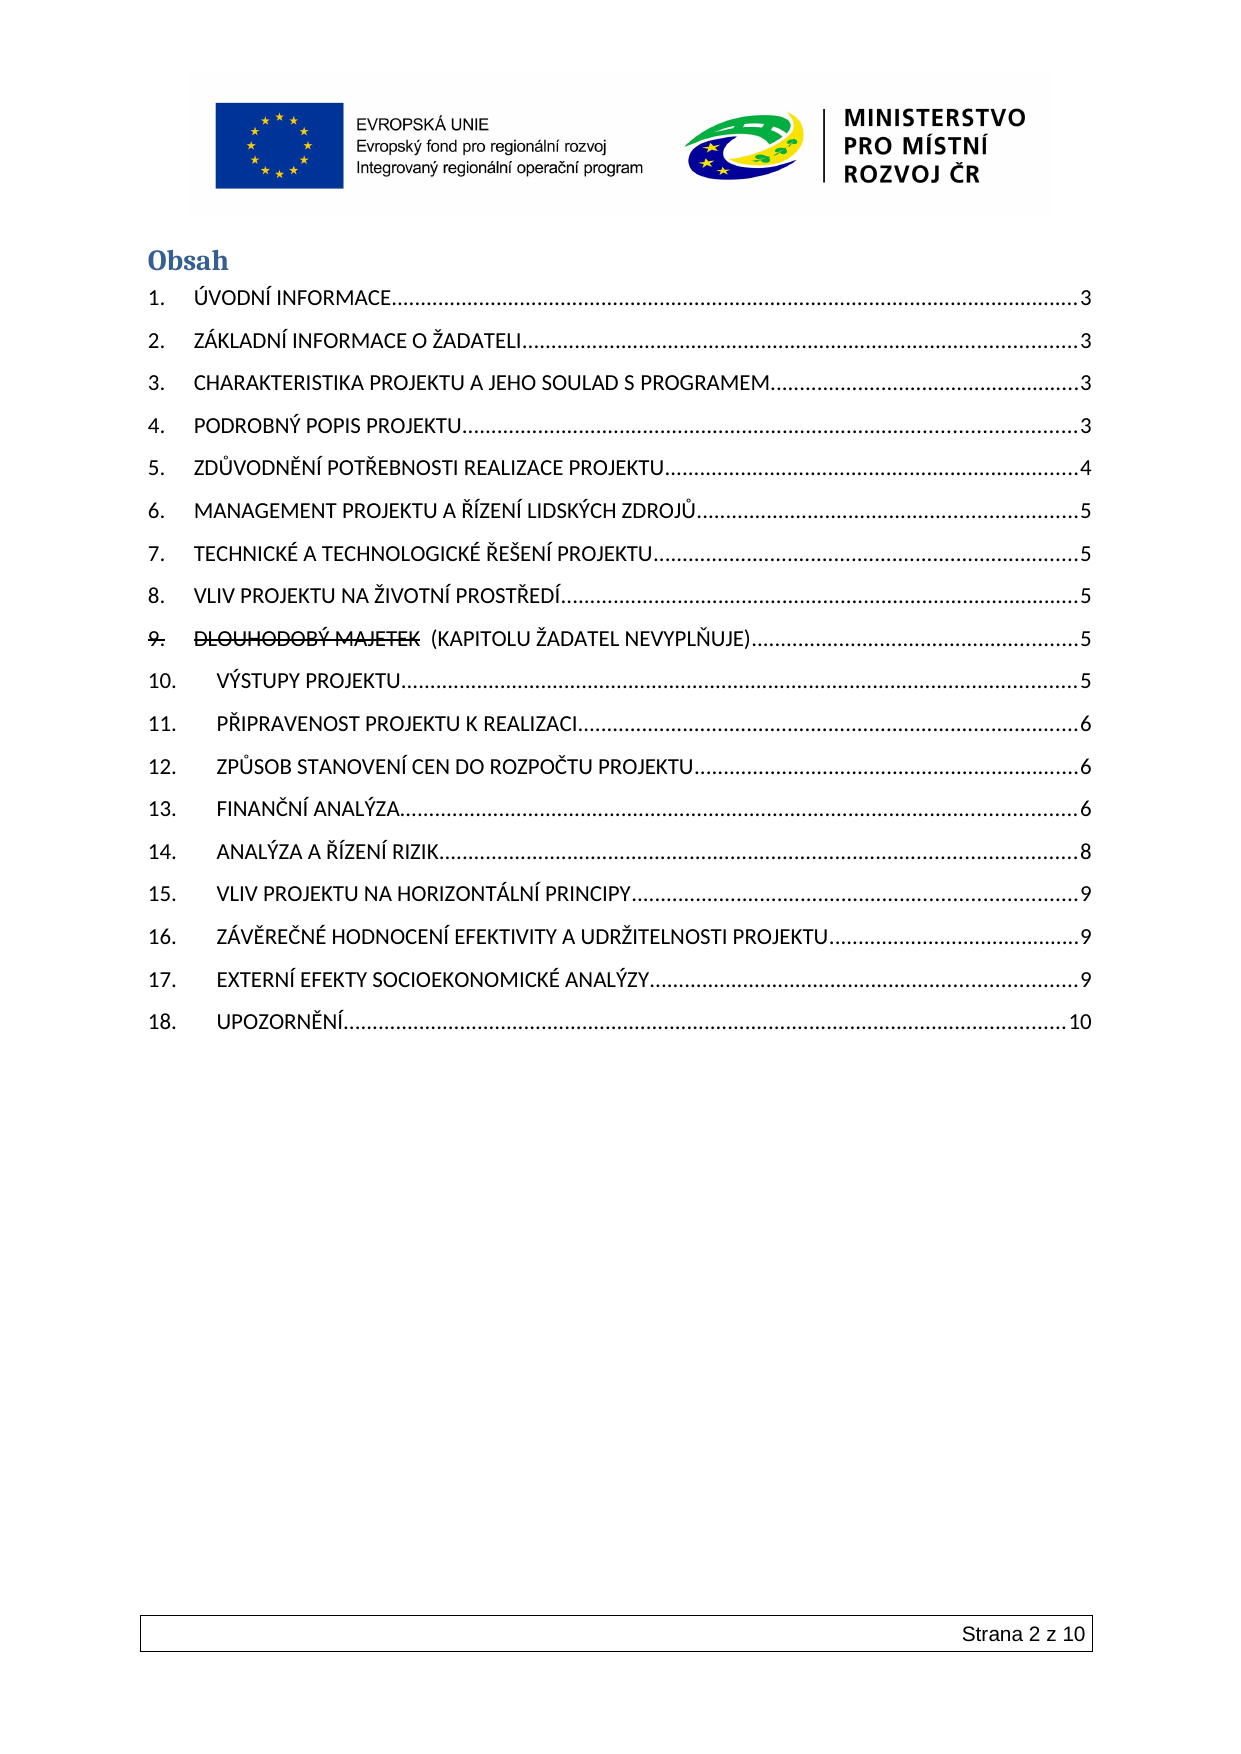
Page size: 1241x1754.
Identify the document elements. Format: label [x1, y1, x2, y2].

picture [187, 73, 1053, 217]
